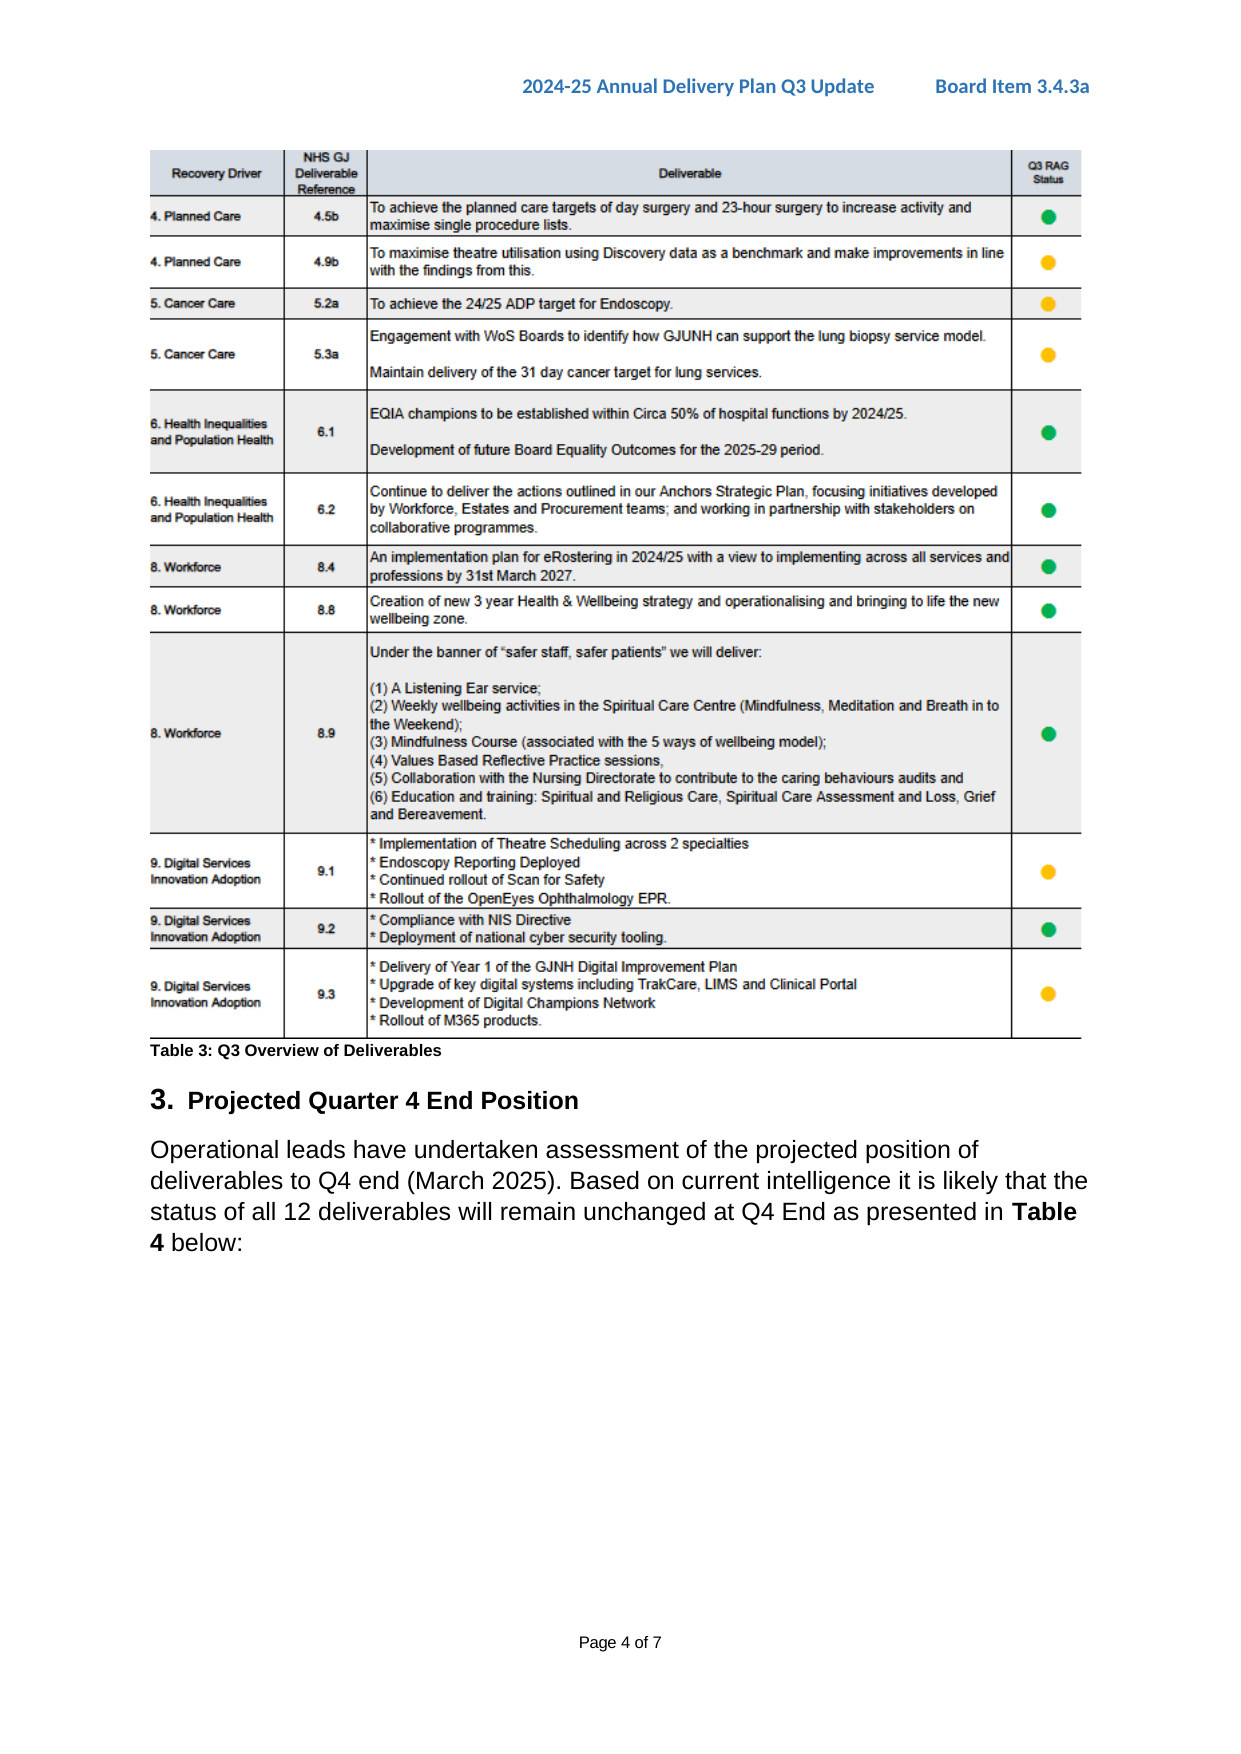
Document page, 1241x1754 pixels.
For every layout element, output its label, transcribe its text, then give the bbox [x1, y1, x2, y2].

picture [150, 150, 1082, 1039]
text Table 3: Q3 Overview of Deliverables [150, 1041, 1090, 1060]
list Projected Quarter 4 End Position [150, 1082, 1090, 1116]
text Operational leads have undertaken assessment of the projected position of deliverables to Q4 end (March 2025). Based on current intelligence it is likely that the status of all 12 deliverables will remain unchanged at Q4 End as presented in Table 4 below: [150, 1135, 1090, 1257]
